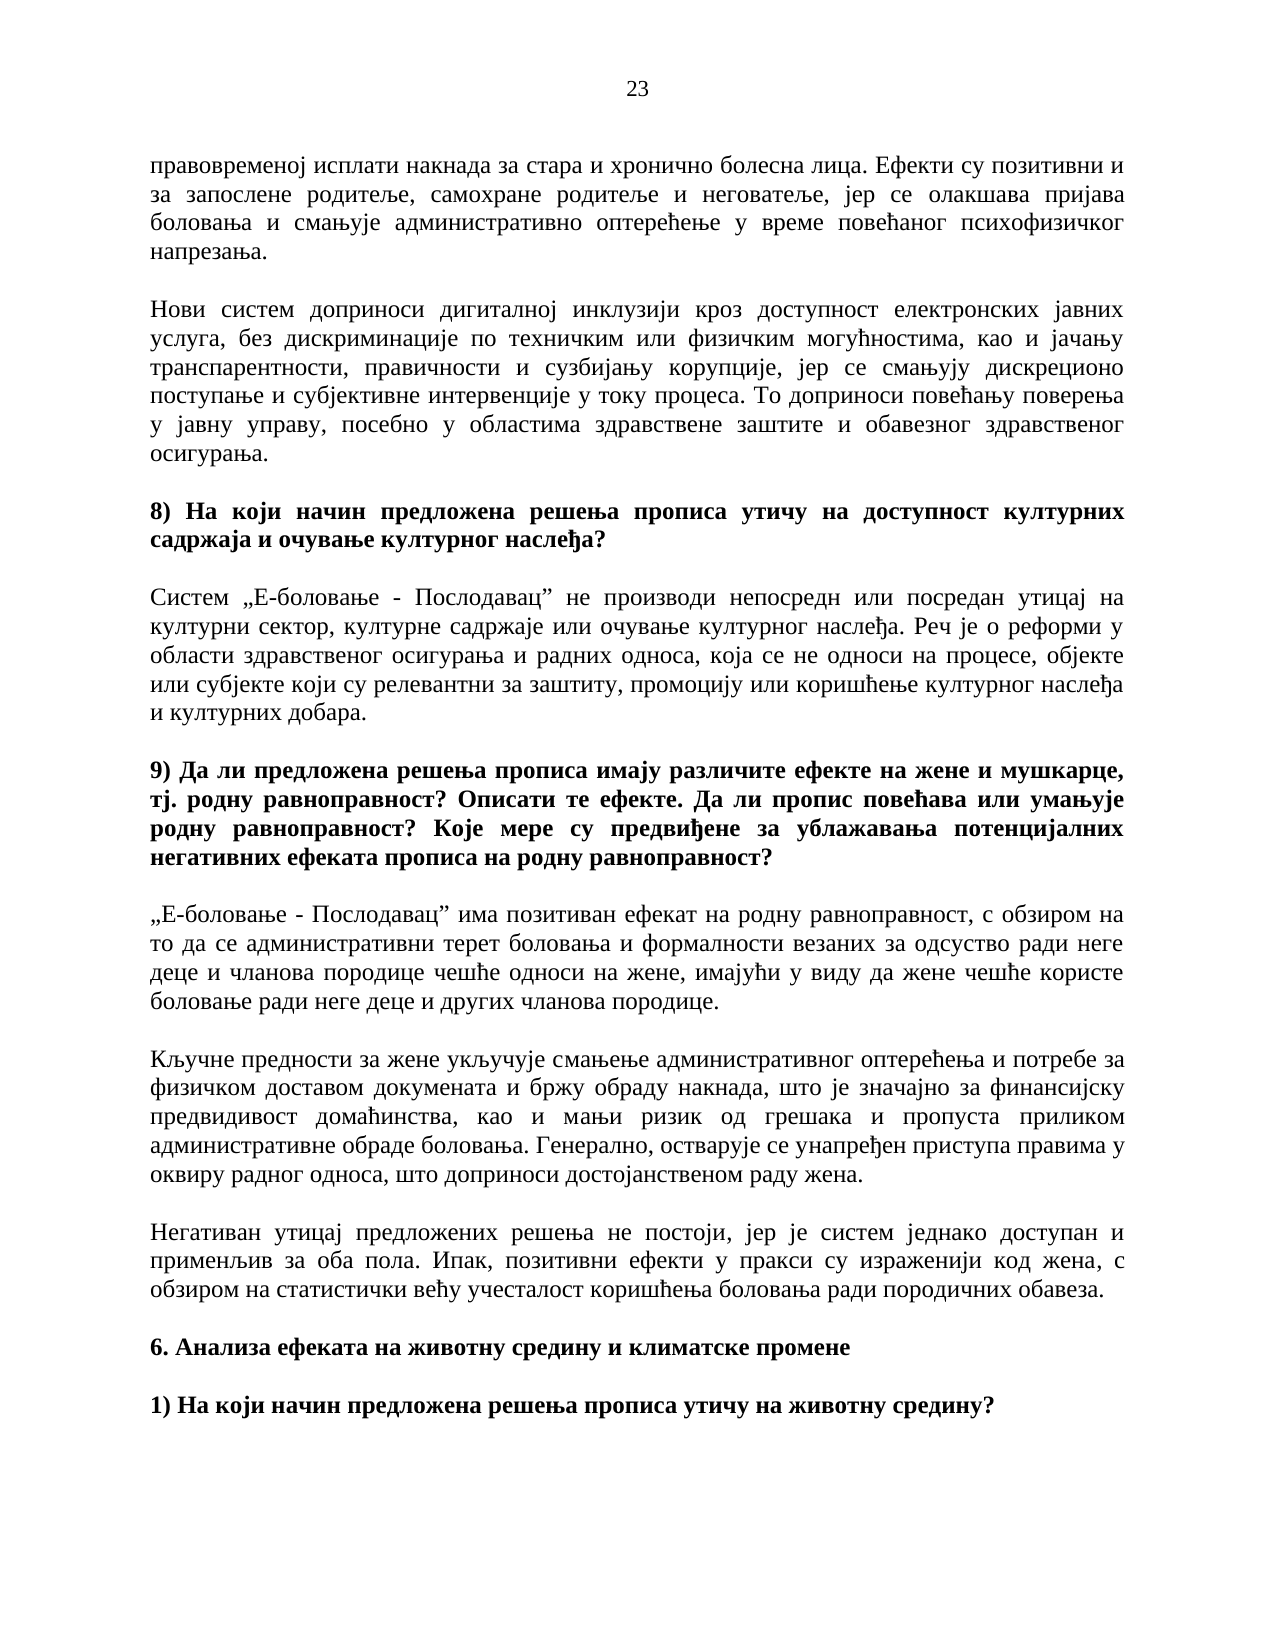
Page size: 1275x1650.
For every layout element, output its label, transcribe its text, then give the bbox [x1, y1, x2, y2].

text Кључне предности за жене укључује смањење административног оптерећења и потребе за физичком доставом докумената и бржу обраду накнада, што је значајно за финансијску предвидивост домаћинства, као и мањи ризик од грешака и пропуста приликом административне обраде боловања. Генерално, остварује се унапређен приступа правима у оквиру радног односа, што доприноси достојанственом раду жена. [150, 1044, 1125, 1187]
subtitle 1) На који начин предложена решења прописа утичу на животну средину? [150, 1390, 1125, 1419]
text Систем „Е-боловање - Послодавац” не производи непосредн или посредан утицај на културни сектор, културне садржаје или очување културног наслеђа. Реч је о реформи у области здравственог осигурања и радних односа, која се не односи на процесе, објекте или субјекте који су релевантни за заштиту, промоцију или коришћење културног наслеђа и културних добара. [150, 582, 1125, 726]
text 8) На који начин предложена решења прописа утичу на доступност културних садржаја и очување културног наслеђа? [150, 496, 1125, 553]
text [150, 150, 1125, 265]
subtitle 6. Анализа ефеката на животну средину и климатске промене [150, 1332, 1125, 1361]
text 9) Да ли предложена решења прописа имају различите ефекте на жене и мушкарце, тј. родну равноправност? Описати те ефекте. Да ли пропис повећава или умањује родну равноправност? Које мере су предвиђене за ублажавања потенцијалних негативних ефеката прописа на родну равноправност? [150, 755, 1125, 870]
text „Е-боловање - Послодавац” има позитиван ефекат на родну равноправност, с обзиром на то да се административни терет боловања и формалности везаних за одсуство ради неге деце и чланова породице чешће односи на жене, имајући у виду да жене чешће користе боловање ради неге деце и других чланова породице. [150, 899, 1125, 1014]
text Негативан утицај предложених решења не постоји, јер је систем једнако доступан и применљив за оба пола. Ипак, позитивни ефекти у пракси су израженији код жена, с обзиром на статистички већу учесталост коришћења боловања ради породичних обавеза. [150, 1217, 1125, 1303]
text Нови систем доприноси дигиталној инклузији кроз доступност електронских јавних услуга, без дискриминације по техничким или физичким могућностима, као и јачању транспарентности, правичности и сузбијању корупције, јер се смањују дискреционо поступање и субјективне интервенције у току процеса. То доприноси повећању поверења у јавну управу, посебно у областима здравствене заштите и обавезног здравственог осигурања. [150, 294, 1125, 467]
